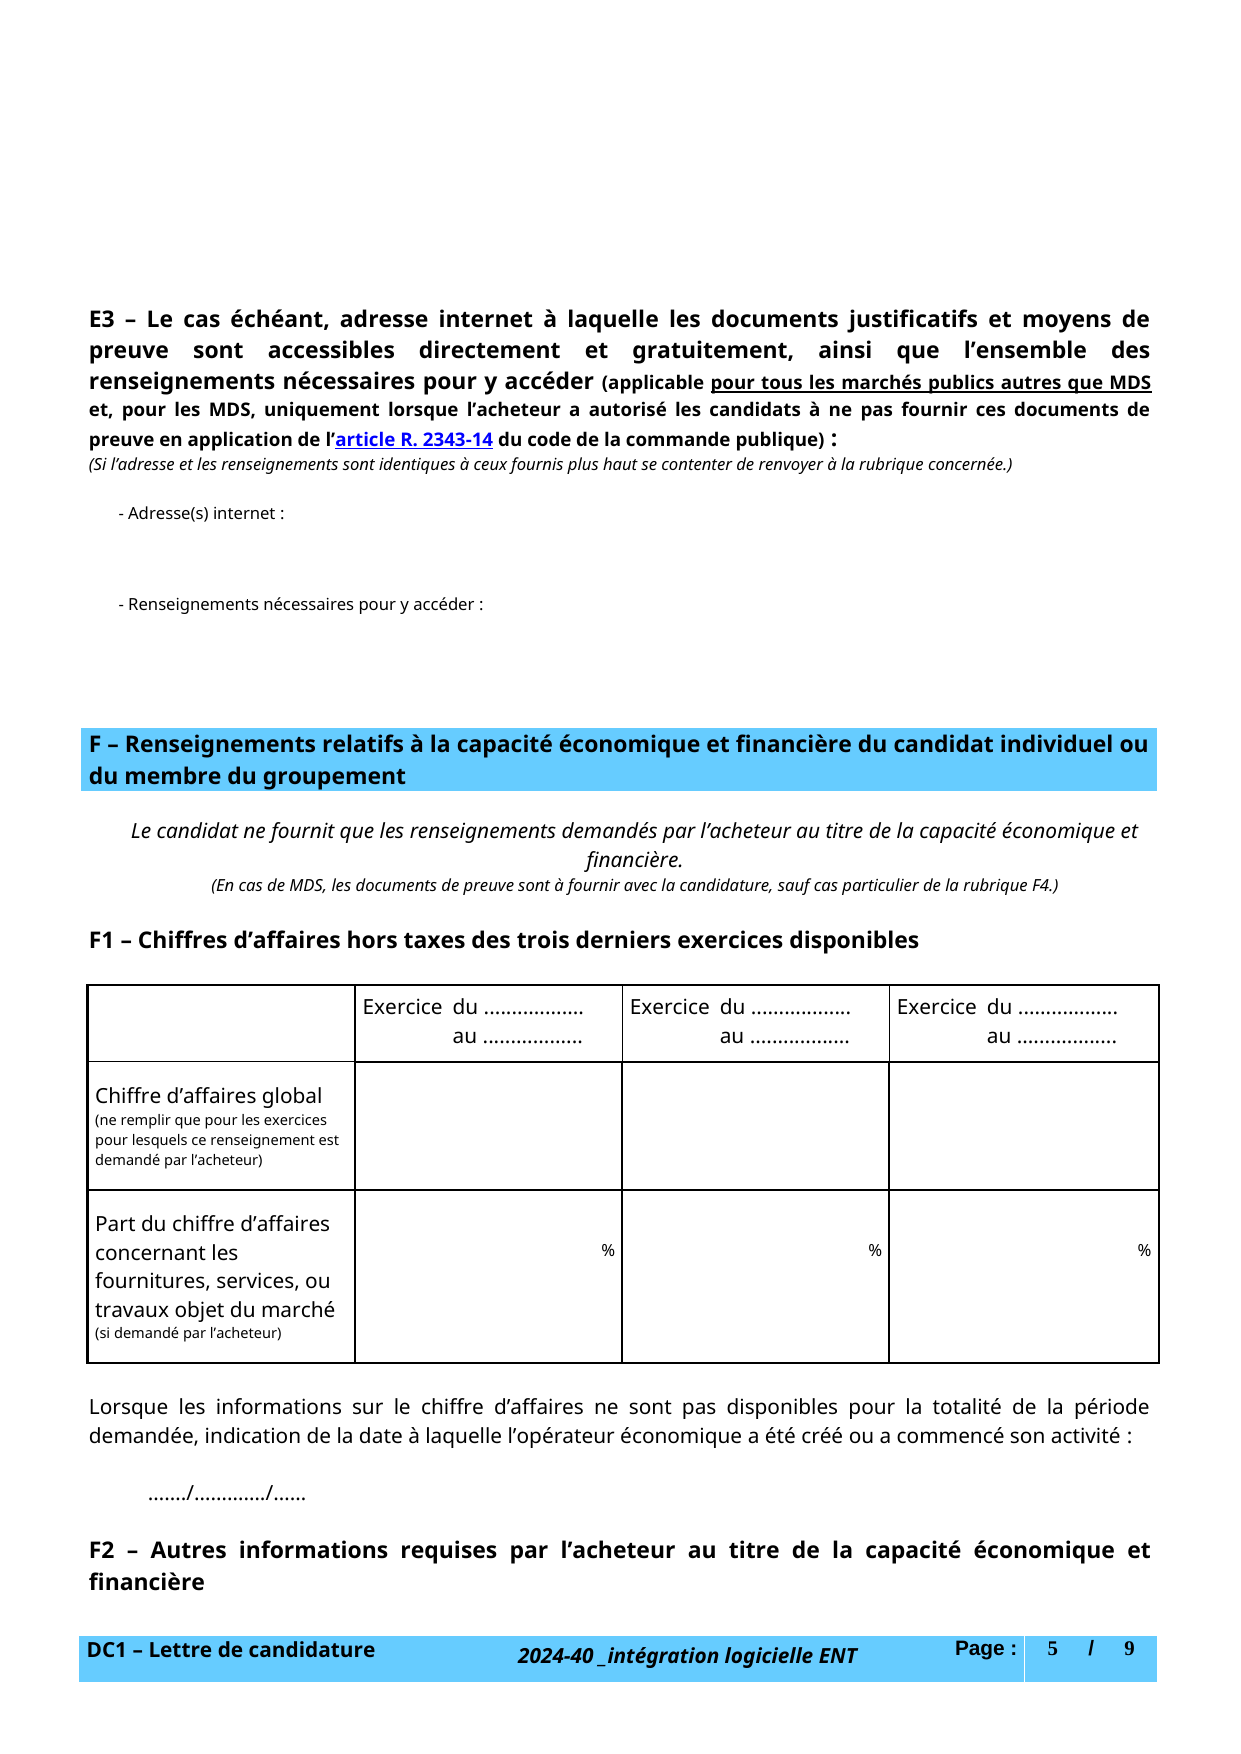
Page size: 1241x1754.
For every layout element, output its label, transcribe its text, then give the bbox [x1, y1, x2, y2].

table_header F – Renseignements relatifs à la capacité économique et financière du candidat individuel ou du membre du groupement [81, 728, 1157, 791]
table_cell [890, 1063, 1158, 1188]
table_header Exercice du .................. au .................. [356, 986, 622, 1061]
table_cell Part du chiffre d’affaires concernant les fournitures, services, ou travaux objet du marché (si demandé par l’acheteur) [89, 1191, 354, 1362]
text - Renseignements nécessaires pour y accéder : [118, 592, 1152, 615]
table_cell % [890, 1191, 1158, 1362]
table_cell Chiffre d’affaires global (ne remplir que pour les exercices pour lesquels ce renseignement est demandé par l’acheteur) [89, 1062, 354, 1188]
table_cell [623, 1063, 888, 1188]
table_header Exercice du .................. au .................. [623, 986, 889, 1061]
text Le candidat ne fournit que les renseignements demandés par l’acheteur au titre de la capacité économique et financière. (En cas de MDS, les documents de preuve sont à fournir avec la candidature, sauf cas particulier de la rubrique F4.) [118, 816, 1152, 896]
table_cell [356, 1063, 621, 1188]
text F2 – Autres informations requises par l’acheteur au titre de la capacité économique et financière [89, 1534, 1152, 1597]
table_cell % [356, 1191, 621, 1362]
text (Si l’adresse et les renseignements sont identiques à ceux fournis plus haut se contenter de renvoyer à la rubrique concernée.) [89, 453, 1152, 476]
table_header Exercice du .................. au .................. [890, 986, 1158, 1061]
text - Adresse(s) internet : [118, 501, 1152, 524]
text ……./…………./…… [148, 1478, 1152, 1506]
text F1 – Chiffres d’affaires hors taxes des trois derniers exercices disponibles [89, 924, 1152, 956]
text E3 – Le cas échéant, adresse internet à laquelle les documents justificatifs et moyens de preuve sont accessibles directement et gratuitement, ainsi que l’ensemble des renseignements nécessaires pour y accéder (applicable pour tous les marchés publics autres que MDS et, pour les MDS, uniquement lorsque l’acheteur a autorisé les candidats à ne pas fournir ces documents de preuve en application de l’article R. 2343-14 du code de la commande publique) : [89, 302, 1152, 453]
table_header [89, 986, 354, 1061]
table_cell % [623, 1191, 888, 1362]
text Lorsque les informations sur le chiffre d’affaires ne sont pas disponibles pour la totalité de la période demandée, indication de la date à laquelle l’opérateur économique a été créé ou a commencé son activité : [89, 1392, 1152, 1449]
